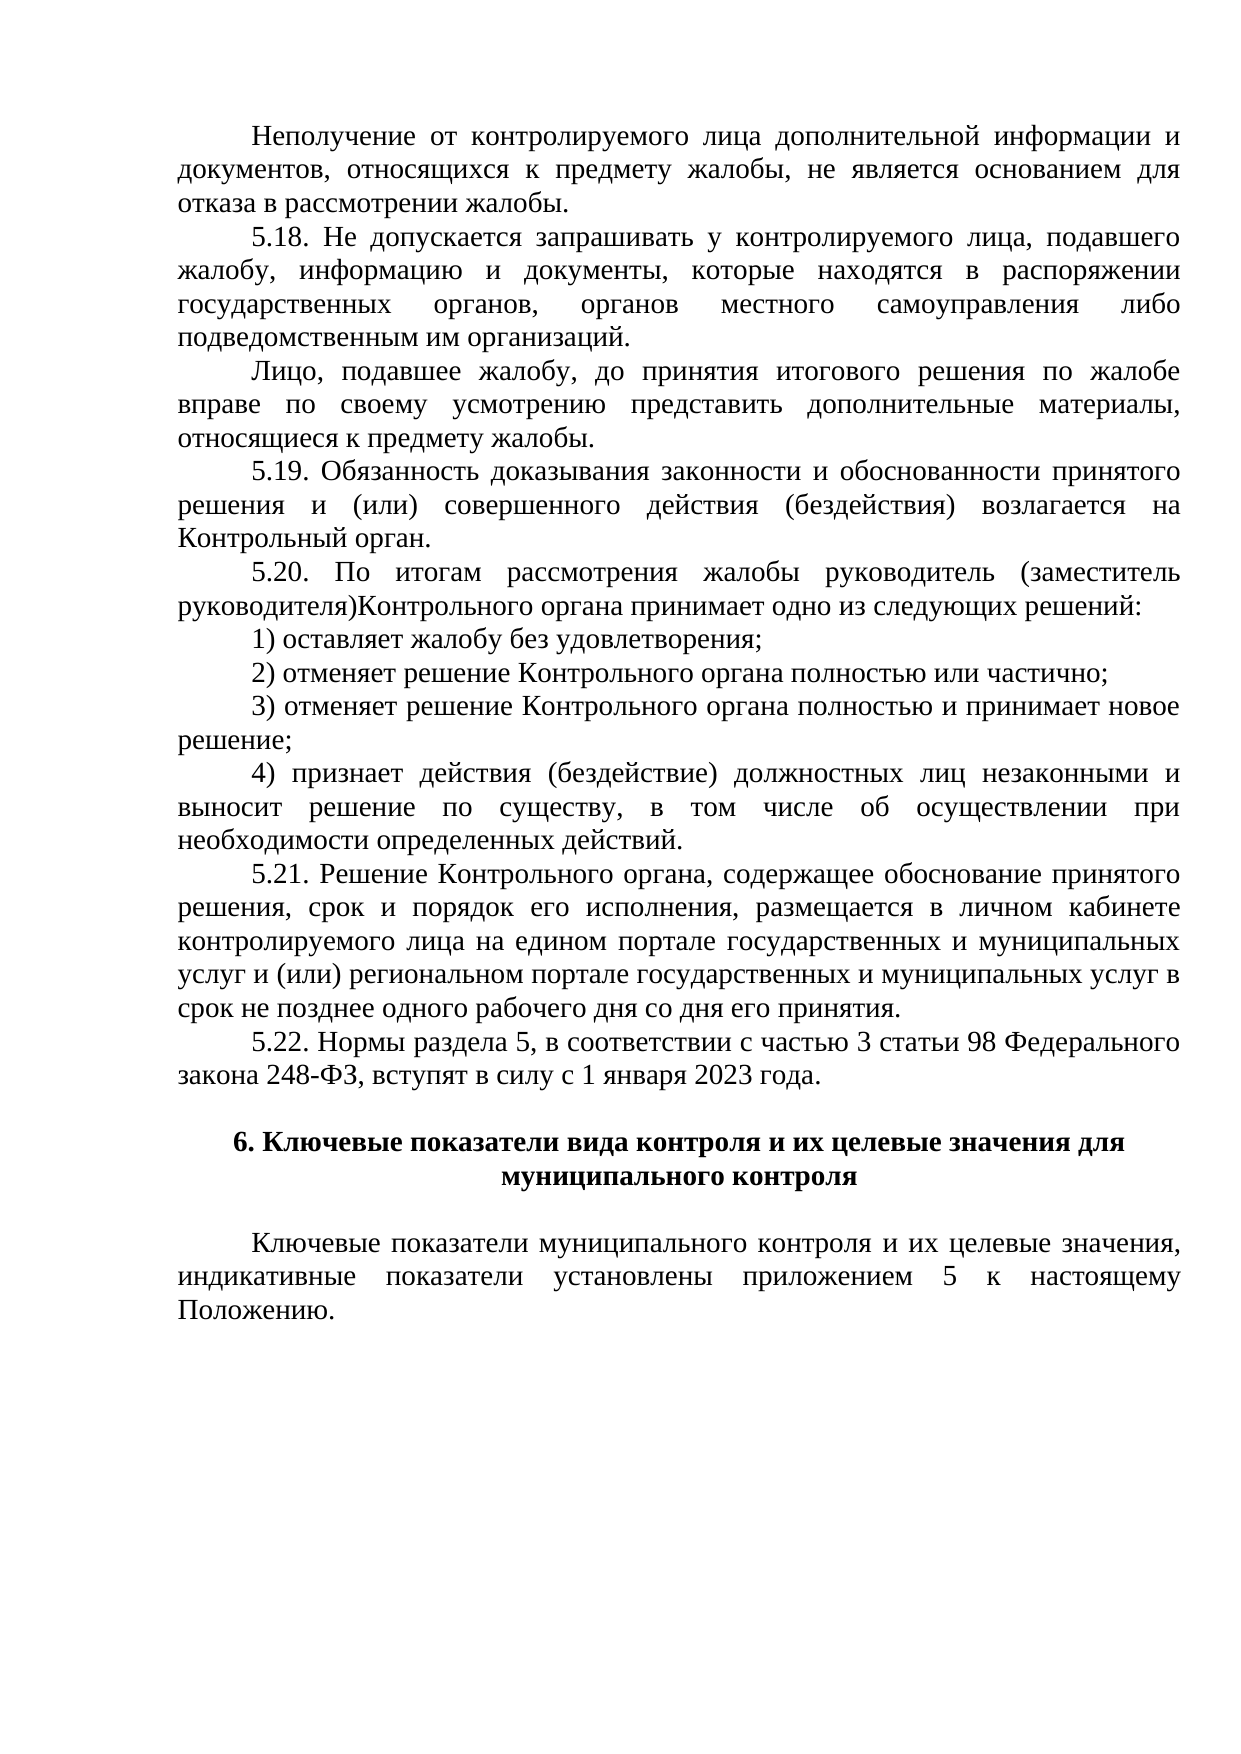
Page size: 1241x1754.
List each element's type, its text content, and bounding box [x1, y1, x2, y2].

text Лицо, подавшее жалобу, до принятия итогового решения по жалобе вправе по своему усмотрению представить дополнительные материалы, относящиеся к предмету жалобы. [177, 353, 1181, 453]
list Неполучение от контролируемого лица дополнительной информации и документов, относящихся к предмету жалобы, не является основанием для отказа в рассмотрении жалобы. [177, 118, 1181, 219]
text 4) признает действия (бездействие) должностных лиц незаконными и выносит решение по существу, в том числе об осуществлении при необходимости определенных действий. [177, 755, 1181, 856]
text 5.22. Нормы раздела 5, в соответствии с частью 3 статьи 98 Федерального закона 248-ФЗ, вступят в силу с 1 января 2023 года. [177, 1024, 1181, 1091]
text 5.19. Обязанность доказывания законности и обоснованности принятого решения и (или) совершенного действия (бездействия) возлагается на Контрольный орган. [177, 453, 1181, 554]
list 6. Ключевые показатели вида контроля и их целевые значения для муниципального контроля [177, 1124, 1181, 1191]
text 5.21. Решение Контрольного органа, содержащее обоснование принятого решения, срок и порядок его исполнения, размещается в личном кабинете контролируемого лица на едином портале государственных и муниципальных услуг и (или) региональном портале государственных и муниципальных услуг в срок не позднее одного рабочего дня со дня его принятия. [177, 856, 1181, 1024]
text 5.18. Не допускается запрашивать у контролируемого лица, подавшего жалобу, информацию и документы, которые находятся в распоряжении государственных органов, органов местного самоуправления либо подведомственным им организаций. [177, 219, 1181, 353]
text 2) отменяет решение Контрольного органа полностью или частично; [177, 655, 1181, 688]
text 3) отменяет решение Контрольного органа полностью и принимает новое решение; [177, 688, 1181, 755]
list Ключевые показатели муниципального контроля и их целевые значения, индикативные показатели установлены приложением 5 к настоящему Положению. [177, 1225, 1181, 1326]
text 1) оставляет жалобу без удовлетворения; [177, 621, 1181, 655]
list 5.20. По итогам рассмотрения жалобы руководитель (заместитель руководителя)Контрольного органа принимает одно из следующих решений: [177, 554, 1181, 621]
